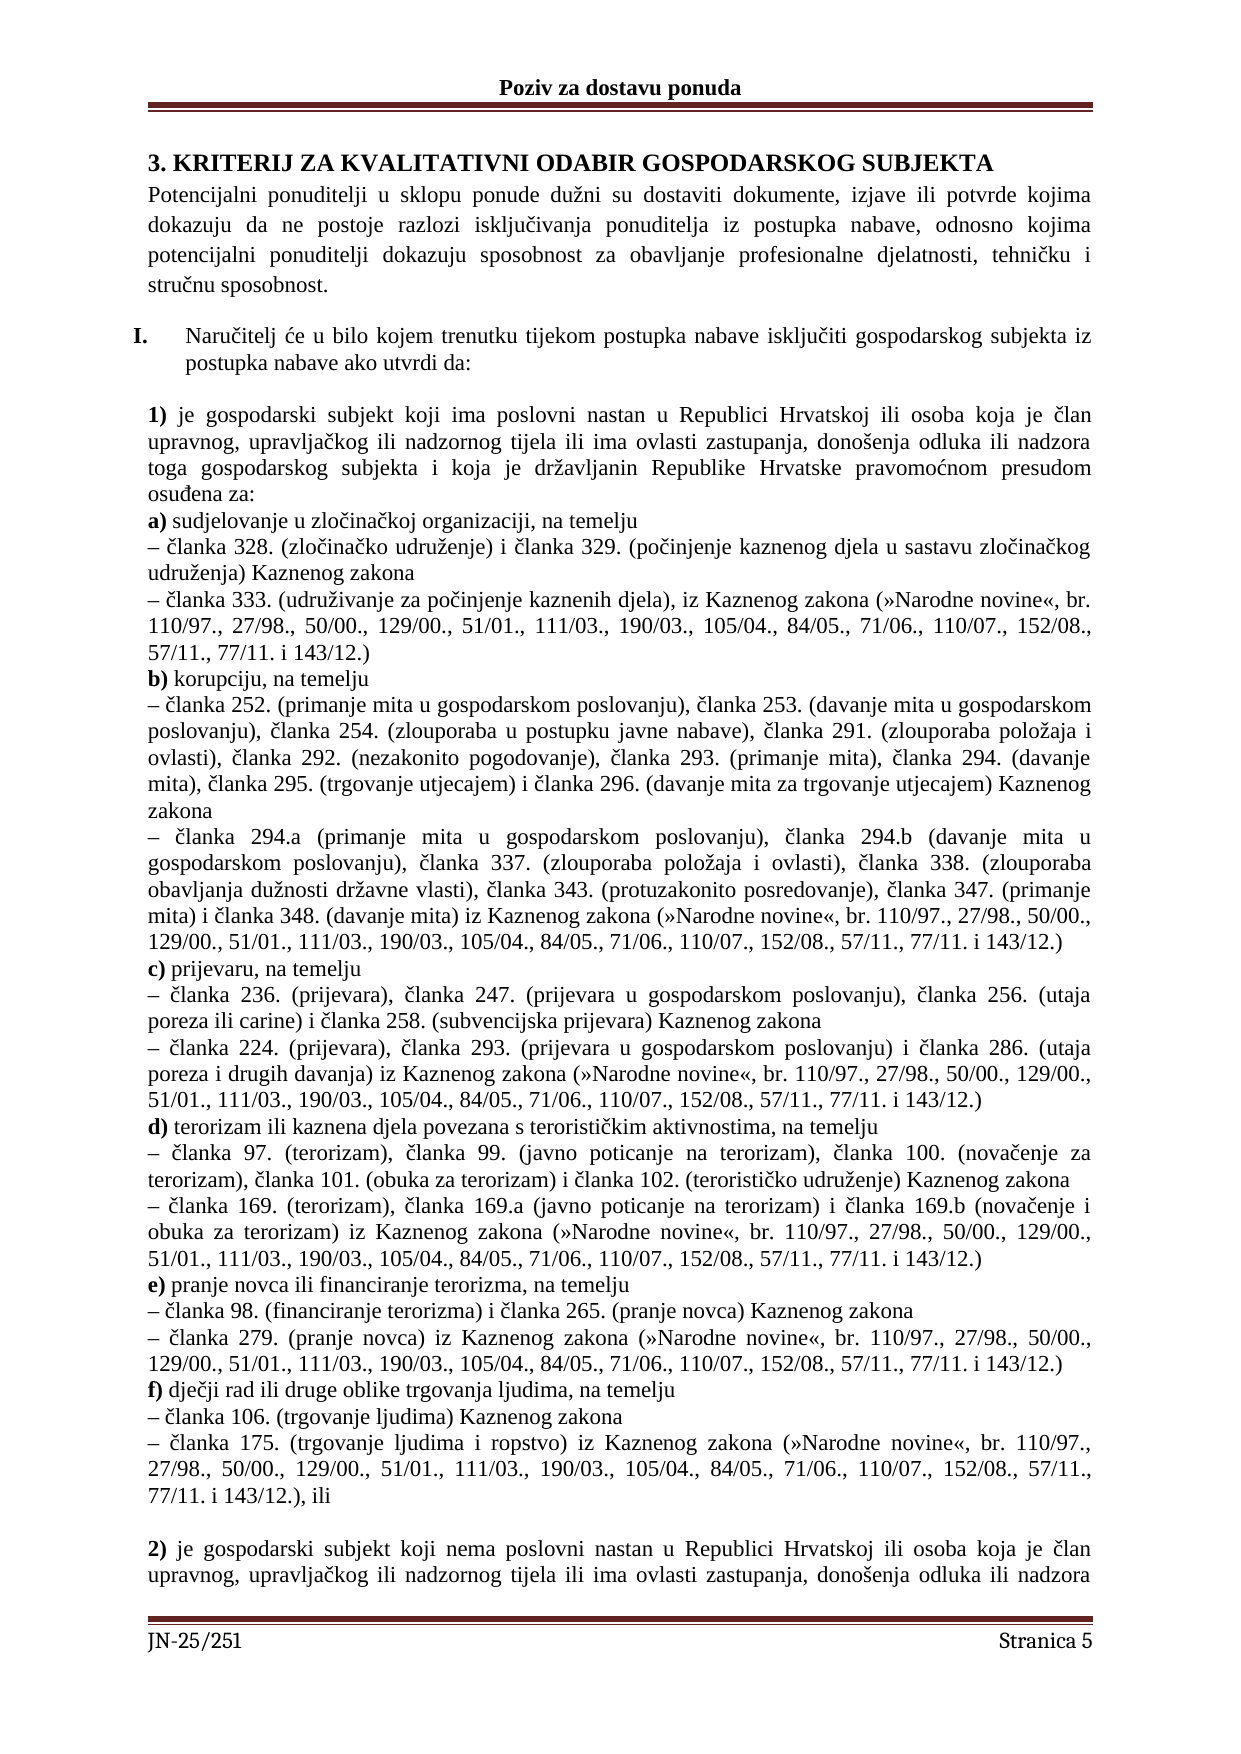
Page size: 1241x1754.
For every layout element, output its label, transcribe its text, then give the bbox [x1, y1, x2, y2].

text e) pranje novca ili financiranje terorizma, na temelju [148, 1271, 1093, 1297]
text a) sudjelovanje u zločinačkoj organizaciji, na temelju [148, 507, 1093, 533]
text – članka 98. (financiranje terorizma) i članka 265. (pranje novca) Kaznenog zakona [148, 1297, 1093, 1324]
text – članka 236. (prijevara), članka 247. (prijevara u gospodarskom poslovanju), članka 256. (utaja poreza ili carine) i članka 258. (subvencijska prijevara) Kaznenog zakona [148, 981, 1093, 1034]
text 3. KRITERIJ ZA KVALITATIVNI ODABIR GOSPODARSKOG SUBJEKTA [148, 148, 1093, 176]
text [148, 1534, 1093, 1587]
text 1) je gospodarski subjekt koji ima poslovni nastan u Republici Hrvatskoj ili osoba koja je član upravnog, upravljačkog ili nadzornog tijela ili ima ovlasti zastupanja, donošenja odluka ili nadzora toga gospodarskog subjekta i koja je državljanin Republike Hrvatske pravomoćnom presudom osuđena za: [148, 401, 1093, 507]
text – članka 333. (udruživanje za počinjenje kaznenih djela), iz Kaznenog zakona (»Narodne novine«, br. 110/97., 27/98., 50/00., 129/00., 51/01., 111/03., 190/03., 105/04., 84/05., 71/06., 110/07., 152/08., 57/11., 77/11. i 143/12.) [148, 586, 1093, 665]
text – članka 252. (primanje mita u gospodarskom poslovanju), članka 253. (davanje mita u gospodarskom poslovanju), članka 254. (zlouporaba u postupku javne nabave), članka 291. (zlouporaba položaja i ovlasti), članka 292. (nezakonito pogodovanje), članka 293. (primanje mita), članka 294. (davanje mita), članka 295. (trgovanje utjecajem) i članka 296. (davanje mita za trgovanje utjecajem) Kaznenog zakona [148, 691, 1093, 823]
text – članka 169. (terorizam), članka 169.a (javno poticanje na terorizam) i članka 169.b (novačenje i obuka za terorizam) iz Kaznenog zakona (»Narodne novine«, br. 110/97., 27/98., 50/00., 129/00., 51/01., 111/03., 190/03., 105/04., 84/05., 71/06., 110/07., 152/08., 57/11., 77/11. i 143/12.) [148, 1192, 1093, 1271]
text – članka 175. (trgovanje ljudima i ropstvo) iz Kaznenog zakona (»Narodne novine«, br. 110/97., 27/98., 50/00., 129/00., 51/01., 111/03., 190/03., 105/04., 84/05., 71/06., 110/07., 152/08., 57/11., 77/11. i 143/12.), ili [148, 1429, 1093, 1508]
text – članka 294.a (primanje mita u gospodarskom poslovanju), članka 294.b (davanje mita u gospodarskom poslovanju), članka 337. (zlouporaba položaja i ovlasti), članka 338. (zlouporaba obavljanja dužnosti državne vlasti), članka 343. (protuzakonito posredovanje), članka 347. (primanje mita) i članka 348. (davanje mita) iz Kaznenog zakona (»Narodne novine«, br. 110/97., 27/98., 50/00., 129/00., 51/01., 111/03., 190/03., 105/04., 84/05., 71/06., 110/07., 152/08., 57/11., 77/11. i 143/12.) [148, 823, 1093, 955]
text – članka 328. (zločinačko udruženje) i članka 329. (počinjenje kaznenog djela u sastavu zločinačkog udruženja) Kaznenog zakona [148, 533, 1093, 586]
text c) prijevaru, na temelju [148, 955, 1093, 981]
text f) dječji rad ili druge oblike trgovanja ljudima, na temelju [148, 1376, 1093, 1403]
text – članka 279. (pranje novca) iz Kaznenog zakona (»Narodne novine«, br. 110/97., 27/98., 50/00., 129/00., 51/01., 111/03., 190/03., 105/04., 84/05., 71/06., 110/07., 152/08., 57/11., 77/11. i 143/12.) [148, 1324, 1093, 1376]
text b) korupciju, na temelju [148, 665, 1093, 691]
text – članka 97. (terorizam), članka 99. (javno poticanje na terorizam), članka 100. (novačenje za terorizam), članka 101. (obuka za terorizam) i članka 102. (terorističko udruženje) Kaznenog zakona [148, 1139, 1093, 1192]
list Naručitelj će u bilo kojem trenutku tijekom postupka nabave isključiti gospodarskog subjekta iz postupka nabave ako utvrdi da: [148, 322, 1093, 375]
text – članka 106. (trgovanje ljudima) Kaznenog zakona [148, 1403, 1093, 1429]
text Potencijalni ponuditelji u sklopu ponude dužni su dostaviti dokumente, izjave ili potvrde kojima dokazuju da ne postoje razlozi isključivanja ponuditelja iz postupka nabave, odnosno kojima potencijalni ponuditelji dokazuju sposobnost za obavljanje profesionalne djelatnosti, tehničku i stručnu sposobnost. [148, 181, 1093, 298]
text – članka 224. (prijevara), članka 293. (prijevara u gospodarskom poslovanju) i članka 286. (utaja poreza i drugih davanja) iz Kaznenog zakona (»Narodne novine«, br. 110/97., 27/98., 50/00., 129/00., 51/01., 111/03., 190/03., 105/04., 84/05., 71/06., 110/07., 152/08., 57/11., 77/11. i 143/12.) [148, 1034, 1093, 1113]
text d) terorizam ili kaznena djela povezana s terorističkim aktivnostima, na temelju [148, 1113, 1093, 1139]
